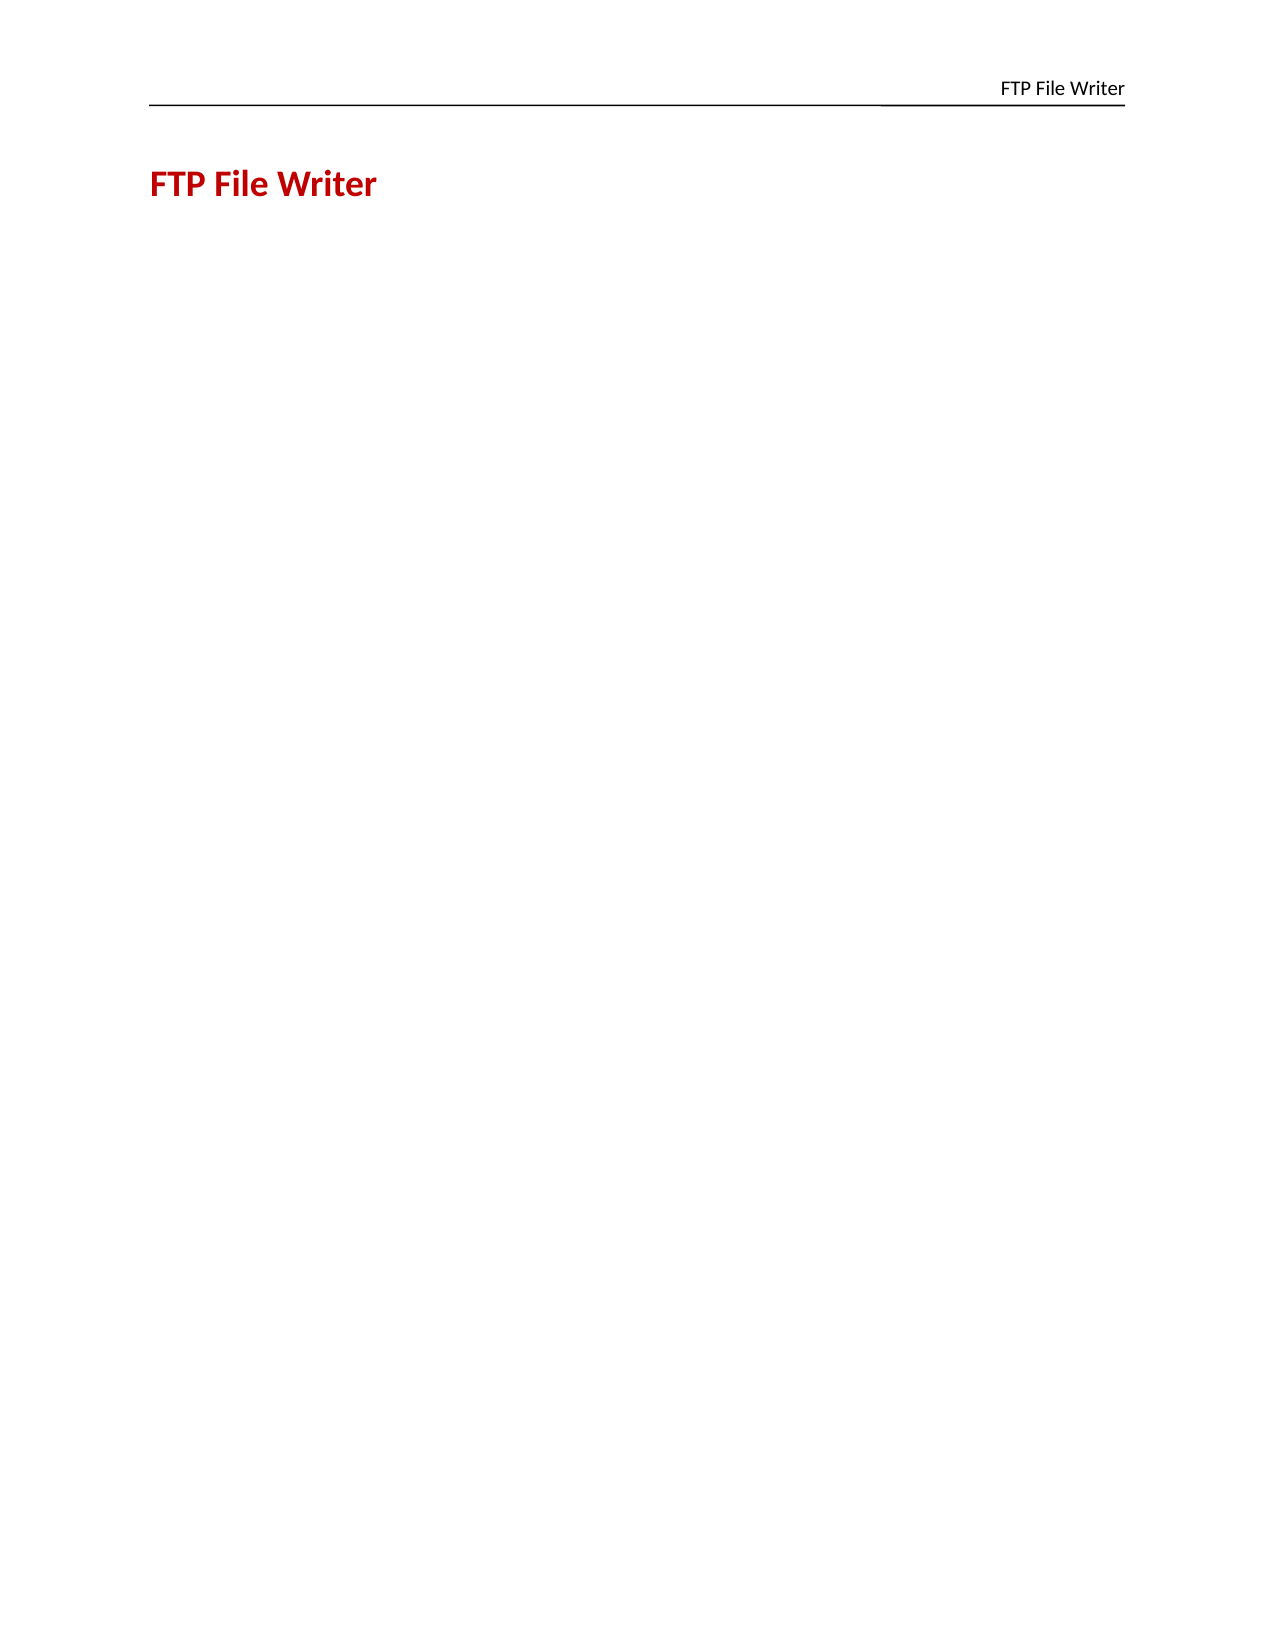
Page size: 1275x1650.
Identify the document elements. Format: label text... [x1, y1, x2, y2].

subtitle FTP File Writer [150, 160, 1125, 206]
